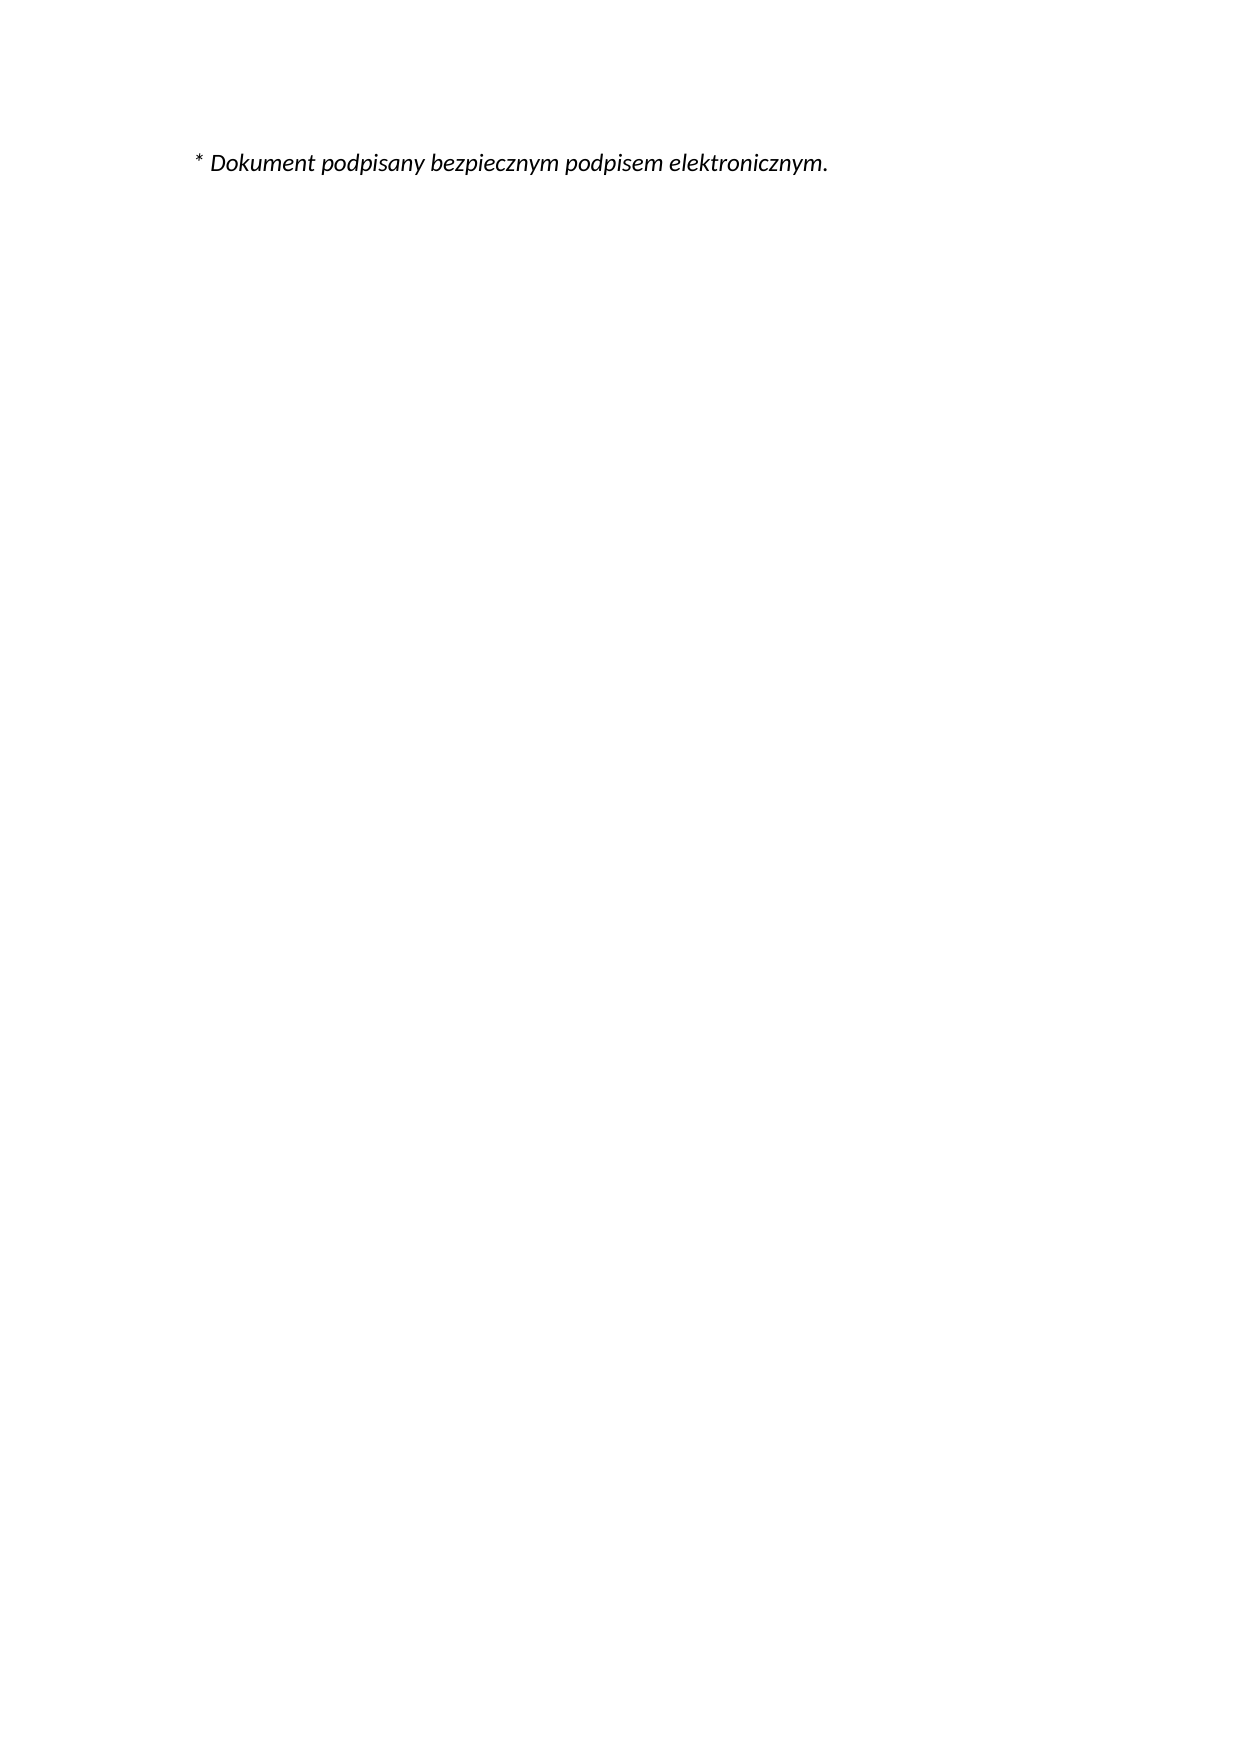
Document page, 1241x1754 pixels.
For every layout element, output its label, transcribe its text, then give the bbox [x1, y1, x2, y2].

text * Dokument podpisany bezpiecznym podpisem elektronicznym. [148, 148, 1093, 178]
